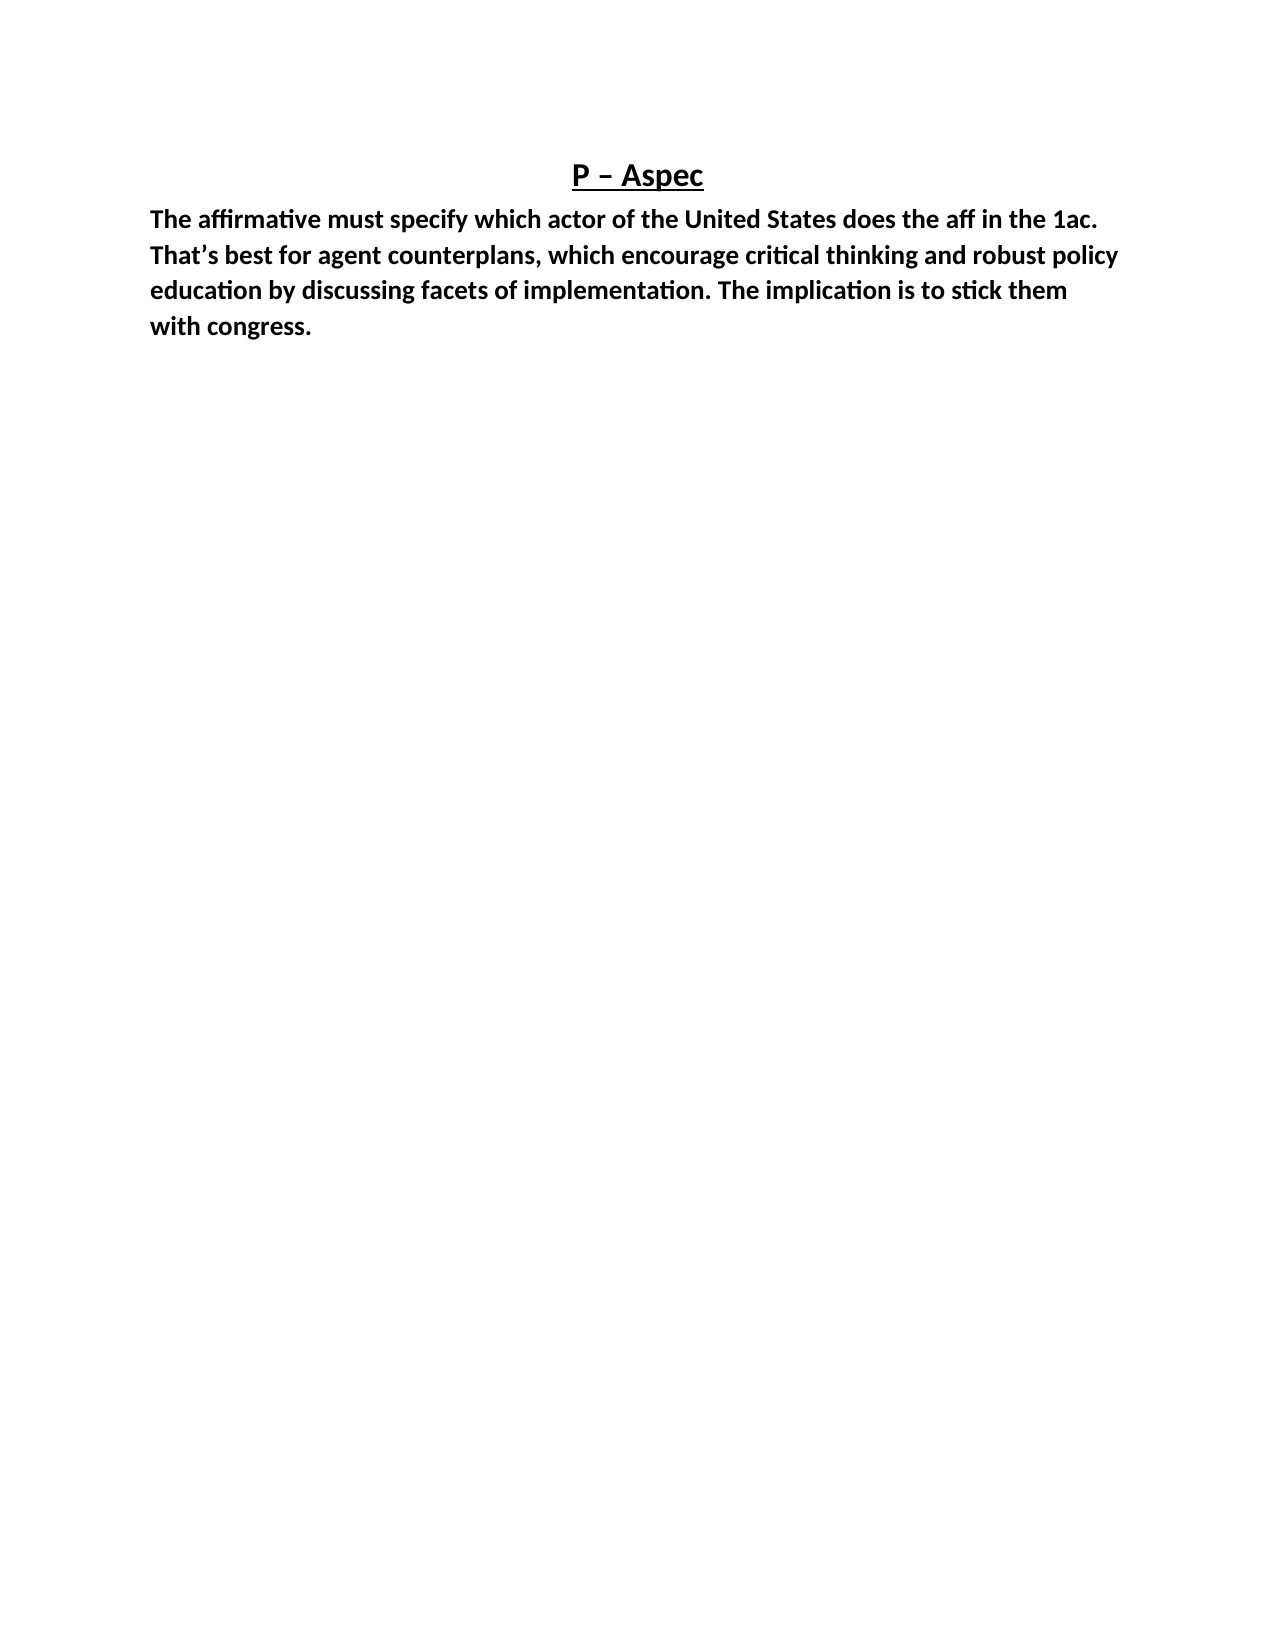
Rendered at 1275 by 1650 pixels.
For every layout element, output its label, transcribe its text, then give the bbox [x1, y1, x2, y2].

subtitle The affirmative must specify which actor of the United States does the aff in the 1ac. That’s best for agent counterplans, which encourage critical thinking and robust policy education by discussing facets of implementation. The implication is to stick them with congress. [150, 202, 1125, 342]
subtitle P – Aspec [150, 154, 1125, 195]
